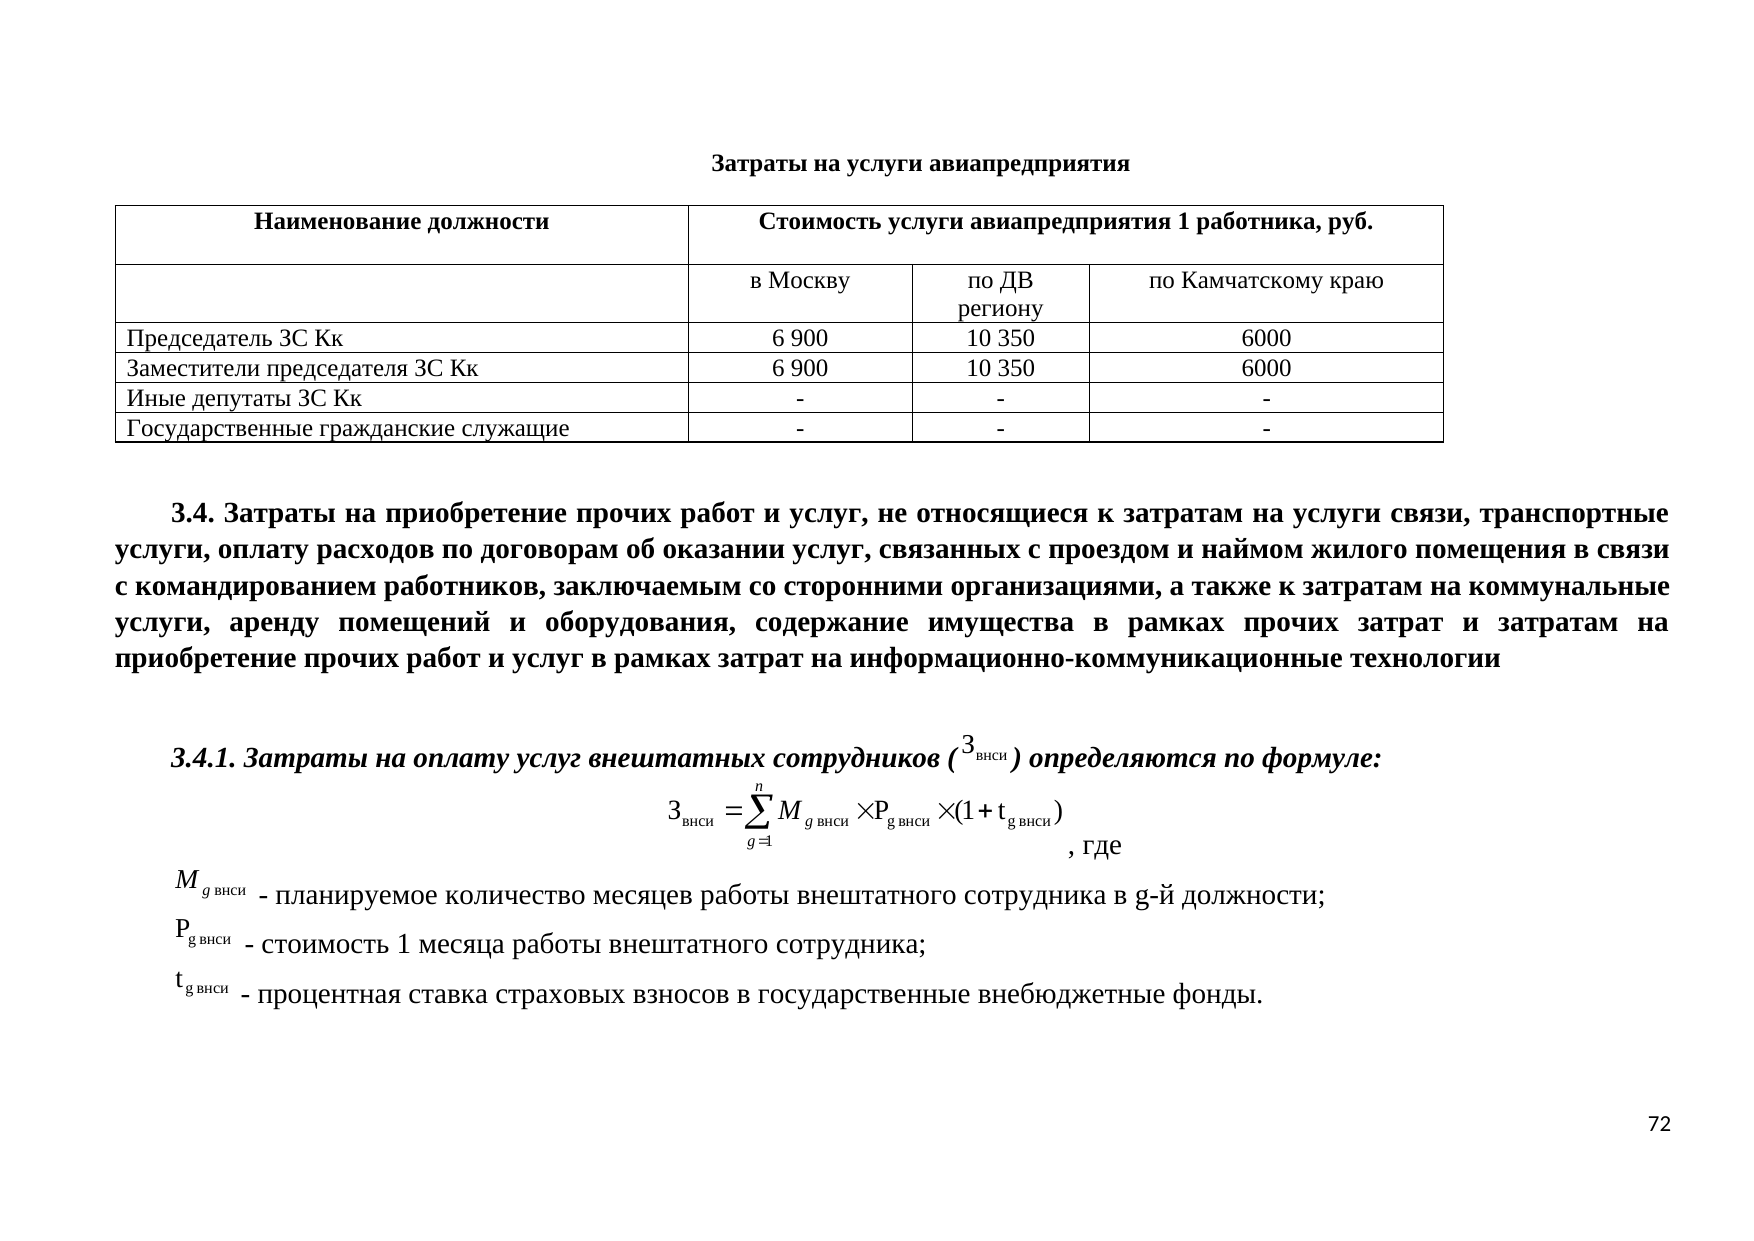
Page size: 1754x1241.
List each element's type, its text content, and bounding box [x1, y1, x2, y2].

table_header Стоимость услуги авиапредприятия 1 работника, руб. [689, 206, 1443, 264]
text 3.4. Затраты на приобретение прочих работ и услуг, не относящиеся к затратам на услуги связи, транспортные услуги, оплату расходов по договорам об оказании услуг, связанных с проездом и наймом жилого помещения в связи с командированием работников, заключаемым со сторонними организациями, а также к затратам на коммунальные услуги, аренду помещений и оборудования, содержание имущества в рамках прочих затрат и затратам на приобретение прочих работ и услуг в рамках затрат на информационно-коммуникационные технологии [114, 495, 1671, 673]
table_cell 6000 [1090, 323, 1443, 352]
table_cell 6 900 [689, 353, 912, 382]
table_cell 10 350 [913, 353, 1089, 382]
text - планируемое количество месяцев работы внештатного сотрудника в g-й должности; [114, 861, 1671, 910]
table_cell [116, 265, 688, 322]
table_cell - [1090, 413, 1443, 441]
table_cell Государственные гражданские служащие [116, 413, 688, 441]
table_cell - [913, 413, 1089, 441]
text 3.4.1. Затраты на оплату услуг внештатных сотрудников () определяются по формуле: [114, 726, 1671, 773]
text , где [114, 773, 1671, 861]
table_cell - [689, 413, 912, 441]
table_cell 10 350 [913, 323, 1089, 352]
text - процентная ставка страховых взносов в государственные внебюджетные фонды. [114, 960, 1671, 1009]
text Затраты на услуги авиапредприятия [114, 148, 1671, 176]
table_cell - [1090, 383, 1443, 412]
table_header Наименование должности [116, 206, 688, 264]
table_cell - [689, 383, 912, 412]
table_cell 6000 [1090, 353, 1443, 382]
table_cell Председатель ЗС Кк [116, 323, 688, 352]
text - стоимость 1 месяца работы внештатного сотрудника; [114, 910, 1671, 960]
table_cell Заместители председателя ЗС Кк [116, 353, 688, 382]
table_cell в Москву [689, 265, 912, 322]
table_cell по Камчатскому краю [1090, 265, 1443, 322]
table_cell - [913, 383, 1089, 412]
table_cell 6 900 [689, 323, 912, 352]
table_cell Иные депутаты ЗС Кк [116, 383, 688, 412]
table_cell по ДВ региону [913, 265, 1089, 322]
